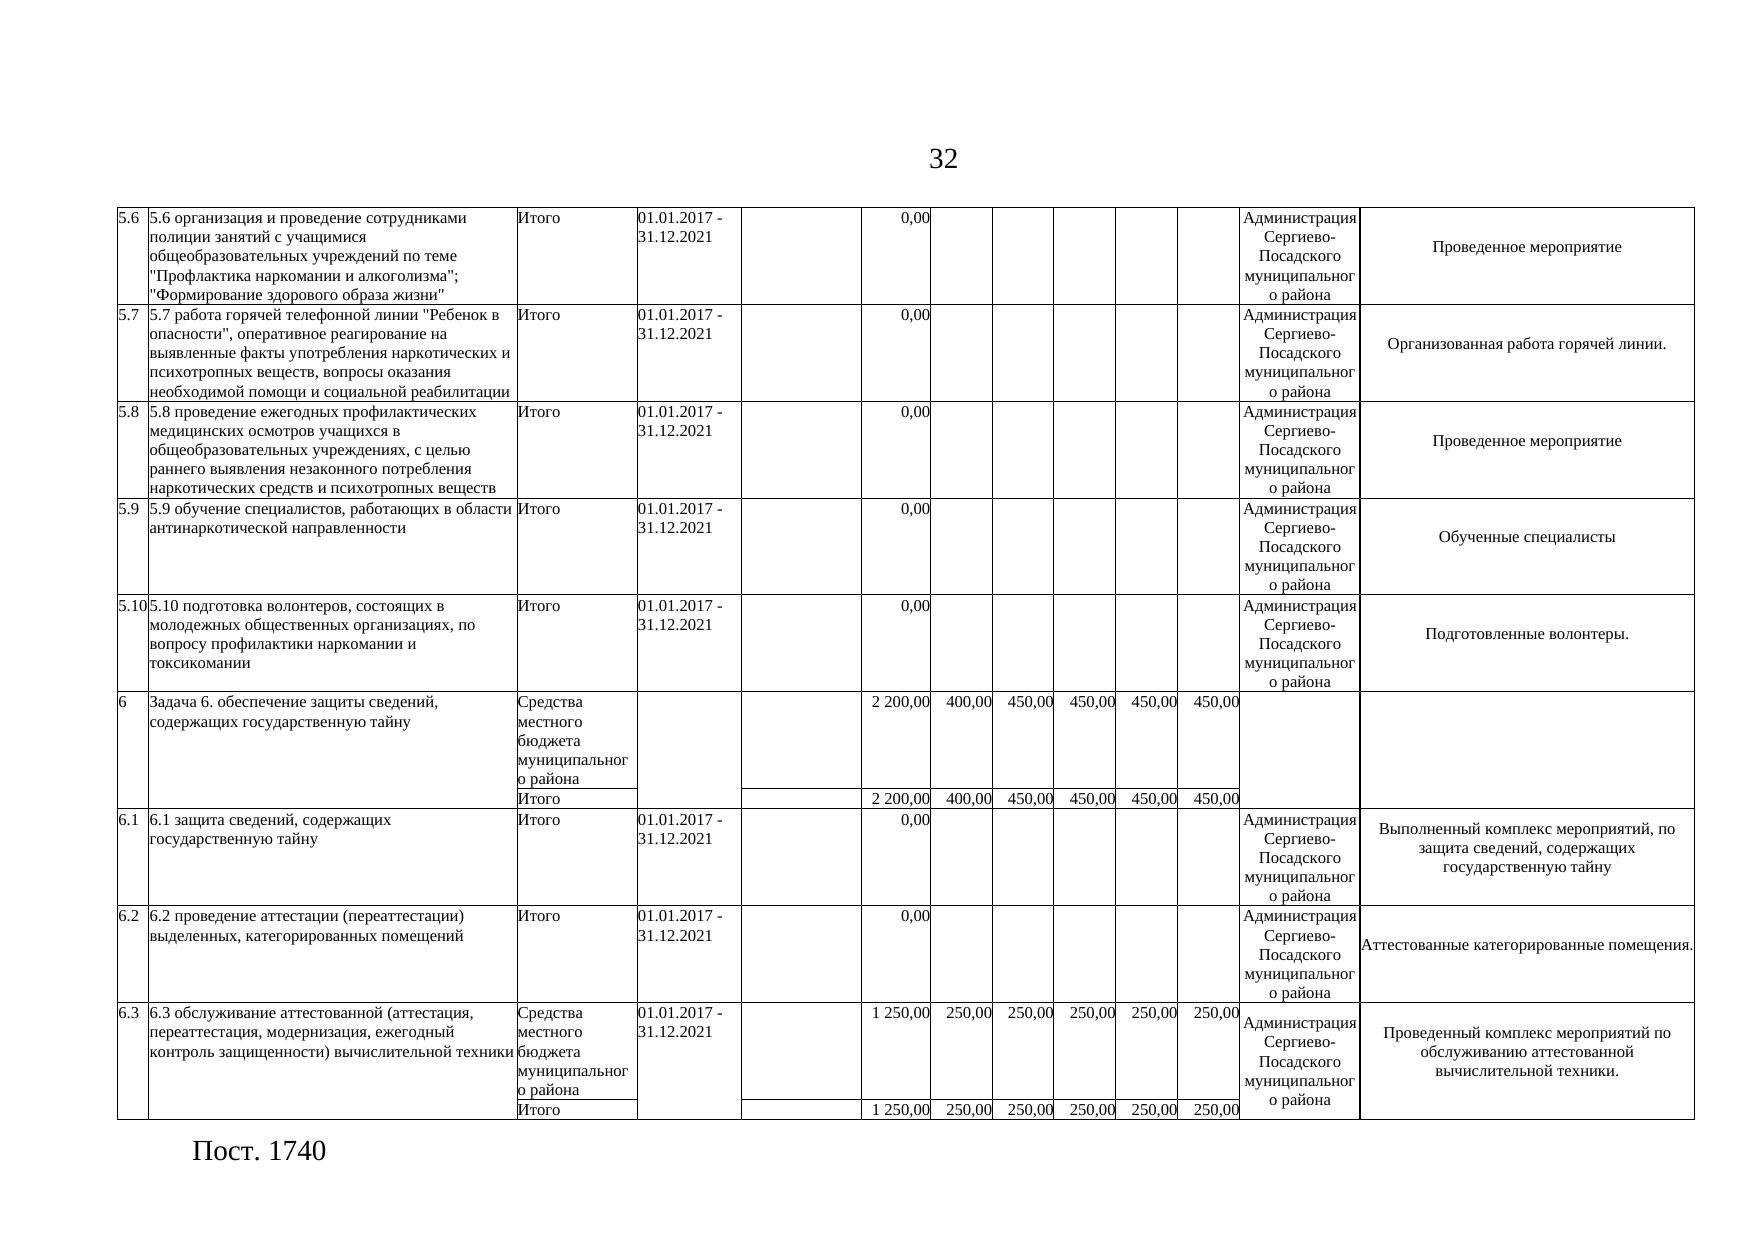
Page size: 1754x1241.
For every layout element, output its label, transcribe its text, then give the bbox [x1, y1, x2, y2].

table_cell Администрация Сергиево-Посадского муниципального района [1240, 402, 1359, 497]
table_cell Итого [518, 906, 637, 1002]
table_cell 5.10 [118, 595, 148, 691]
table_cell 5.8 проведение ежегодных профилактических медицинских осмотров учащихся в общеобразовательных учреждениях, с целью раннего выявления незаконного потребления наркотических средств и психотропных веществ [149, 402, 517, 497]
table_cell 250,00 [1116, 1003, 1177, 1099]
table_cell [742, 595, 861, 691]
table_cell [1054, 906, 1115, 1002]
table_cell Выполненный комплекс мероприятий, по защита сведений, содержащих государственную тайну [1361, 809, 1694, 905]
table_cell Администрация Сергиево-Посадского муниципального района [1240, 305, 1359, 401]
table_cell 6 [118, 692, 148, 808]
table_cell [742, 1100, 861, 1119]
table_cell [1054, 208, 1115, 304]
table_cell 6.1 защита сведений, содержащих государственную тайну [149, 809, 517, 905]
table_cell 0,00 [862, 499, 930, 594]
table_cell [1116, 499, 1177, 594]
table_cell Итого [518, 402, 637, 497]
table_cell Администрация Сергиево-Посадского муниципального района [1240, 809, 1359, 905]
table_cell [1116, 208, 1177, 304]
table_cell 450,00 [1178, 789, 1239, 808]
table_cell [1054, 595, 1115, 691]
table_cell [993, 208, 1053, 304]
table_cell 0,00 [862, 402, 930, 497]
table_cell 250,00 [931, 1100, 992, 1119]
table_cell [1116, 809, 1177, 905]
table_cell 1 250,00 [862, 1100, 930, 1119]
table_cell 0,00 [862, 809, 930, 905]
table_cell [742, 809, 861, 905]
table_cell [638, 1003, 741, 1119]
table_cell 6.2 проведение аттестации (переаттестации) выделенных, категорированных помещений [149, 906, 517, 1002]
table_cell [931, 906, 992, 1002]
table_cell [1116, 595, 1177, 691]
table_cell [931, 499, 992, 594]
table_cell 450,00 [1054, 789, 1115, 808]
table_cell [931, 809, 992, 905]
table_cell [1240, 208, 1359, 304]
table_cell [993, 595, 1053, 691]
table_cell [1054, 809, 1115, 905]
table_cell [1178, 402, 1239, 497]
table_cell Итого [518, 1100, 637, 1119]
table_cell 5.7 [118, 305, 148, 401]
table_cell 01.01.2017 - 31.12.2021 [638, 305, 741, 401]
table_cell [742, 1003, 861, 1099]
table_cell [931, 208, 992, 304]
table_cell 6.3 обслуживание аттестованной (аттестация, переаттестация, модернизация, ежегодный контроль защищенности) вычислительной техники [149, 1003, 517, 1119]
table_cell [1116, 305, 1177, 401]
table_cell [993, 402, 1053, 497]
table_cell 250,00 [1054, 1003, 1115, 1099]
table_cell Организованная работа горячей линии. [1361, 305, 1694, 401]
table_cell 5.6 организация и проведение сотрудниками полиции занятий с учащимися общеобразовательных учреждений по теме "Профлактика наркомании и алкоголизма"; "Формирование здорового образа жизни" [149, 208, 517, 304]
table_cell 450,00 [1054, 692, 1115, 788]
table_cell [742, 402, 861, 497]
table_cell 400,00 [931, 692, 992, 788]
table_cell [742, 692, 861, 788]
table_cell [1178, 809, 1239, 905]
table_cell 01.01.2017 - 31.12.2021 [638, 595, 741, 691]
table_cell 01.01.2017 - 31.12.2021 [638, 402, 741, 497]
table_cell 6.3 [118, 1003, 148, 1119]
table_cell 01.01.2017 - 31.12.2021 [638, 499, 741, 594]
table_cell Итого [518, 499, 637, 594]
table_cell [1361, 692, 1694, 808]
table_cell [993, 305, 1053, 401]
table_cell 5.10 подготовка волонтеров, состоящих в молодежных общественных организациях, по вопросу профилактики наркомании и токсикомании [149, 595, 517, 691]
table_cell [1178, 595, 1239, 691]
table_cell 5.9 [118, 499, 148, 594]
table_cell 6.2 [118, 906, 148, 1002]
table_cell 250,00 [1054, 1100, 1115, 1119]
table_cell [1178, 208, 1239, 304]
table_cell [1178, 499, 1239, 594]
table_cell 5.7 работа горячей телефонной линии "Ребенок в опасности", оперативное реагирование на выявленные факты употребления наркотических и психотропных веществ, вопросы оказания необходимой помощи и социальной реабилитации [149, 305, 517, 401]
table_cell [993, 499, 1053, 594]
table_cell 450,00 [993, 692, 1053, 788]
table_cell [742, 305, 861, 401]
table_cell Итого [518, 595, 637, 691]
table_cell [742, 499, 861, 594]
table_cell [931, 595, 992, 691]
table_cell 01.01.2017 - 31.12.2021 [638, 906, 741, 1002]
table_cell Проведенное мероприятие [1361, 402, 1694, 497]
table_cell 250,00 [993, 1003, 1053, 1099]
table_cell 450,00 [1116, 789, 1177, 808]
table_cell 450,00 [993, 789, 1053, 808]
table_cell 450,00 [1116, 692, 1177, 788]
table_cell 450,00 [1178, 692, 1239, 788]
table_cell [742, 789, 861, 808]
table_cell Администрация Сергиево-Посадского муниципального района [1240, 595, 1359, 691]
table_cell [1240, 692, 1359, 808]
table_cell Задача 6. обеспечение защиты сведений, содержащих государственную тайну [149, 692, 517, 808]
table_cell 5.6 [118, 208, 148, 304]
table_cell [1178, 305, 1239, 401]
table_cell [1054, 305, 1115, 401]
table_cell 5.9 обучение специалистов, работающих в области антинаркотической направленности [149, 499, 517, 594]
table_cell [1116, 402, 1177, 497]
table_cell [1054, 499, 1115, 594]
table_cell 1 250,00 [862, 1003, 930, 1099]
table_cell Администрация Сергиево-Посадского муниципального района [1240, 499, 1359, 594]
table_cell 250,00 [931, 1003, 992, 1099]
table_cell 0,00 [862, 906, 930, 1002]
table_cell [1178, 906, 1239, 1002]
table_cell 0,00 [862, 208, 930, 304]
table_cell 250,00 [1116, 1100, 1177, 1119]
table_cell Средства местного бюджета муниципального района [518, 692, 637, 788]
table_cell [931, 305, 992, 401]
table_cell Администрация Сергиево-Посадского муниципального района [1240, 906, 1359, 1002]
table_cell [1240, 1003, 1359, 1119]
table_cell 5.8 [118, 402, 148, 497]
table_cell [931, 402, 992, 497]
table_cell 250,00 [993, 1100, 1053, 1119]
table_cell Итого [518, 305, 637, 401]
table_cell [1054, 402, 1115, 497]
table_cell Подготовленные волонтеры. [1361, 595, 1694, 691]
table_cell [993, 809, 1053, 905]
table_cell Итого [518, 789, 637, 808]
table_cell Итого [518, 809, 637, 905]
table_cell 250,00 [1178, 1100, 1239, 1119]
table_cell [638, 692, 741, 808]
table_cell 01.01.2017 - 31.12.2021 [638, 809, 741, 905]
table_cell [993, 906, 1053, 1002]
table_cell [742, 906, 861, 1002]
table_cell 0,00 [862, 595, 930, 691]
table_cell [1361, 208, 1694, 304]
table_cell [1116, 906, 1177, 1002]
table_cell 400,00 [931, 789, 992, 808]
table_cell Итого [518, 208, 637, 304]
table_cell Аттестованные категорированные помещения. [1361, 906, 1694, 1002]
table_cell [638, 208, 741, 304]
table_cell 2 200,00 [862, 692, 930, 788]
table_cell 6.1 [118, 809, 148, 905]
table_cell Обученные специалисты [1361, 499, 1694, 594]
table_cell [742, 208, 861, 304]
table_cell Средства местного бюджета муниципального района [518, 1003, 637, 1099]
table_cell 250,00 [1178, 1003, 1239, 1099]
table_cell 2 200,00 [862, 789, 930, 808]
table_cell 0,00 [862, 305, 930, 401]
table_cell Проведенный комплекс мероприятий по обслуживанию аттестованной вычислительной техники. [1361, 1003, 1694, 1119]
